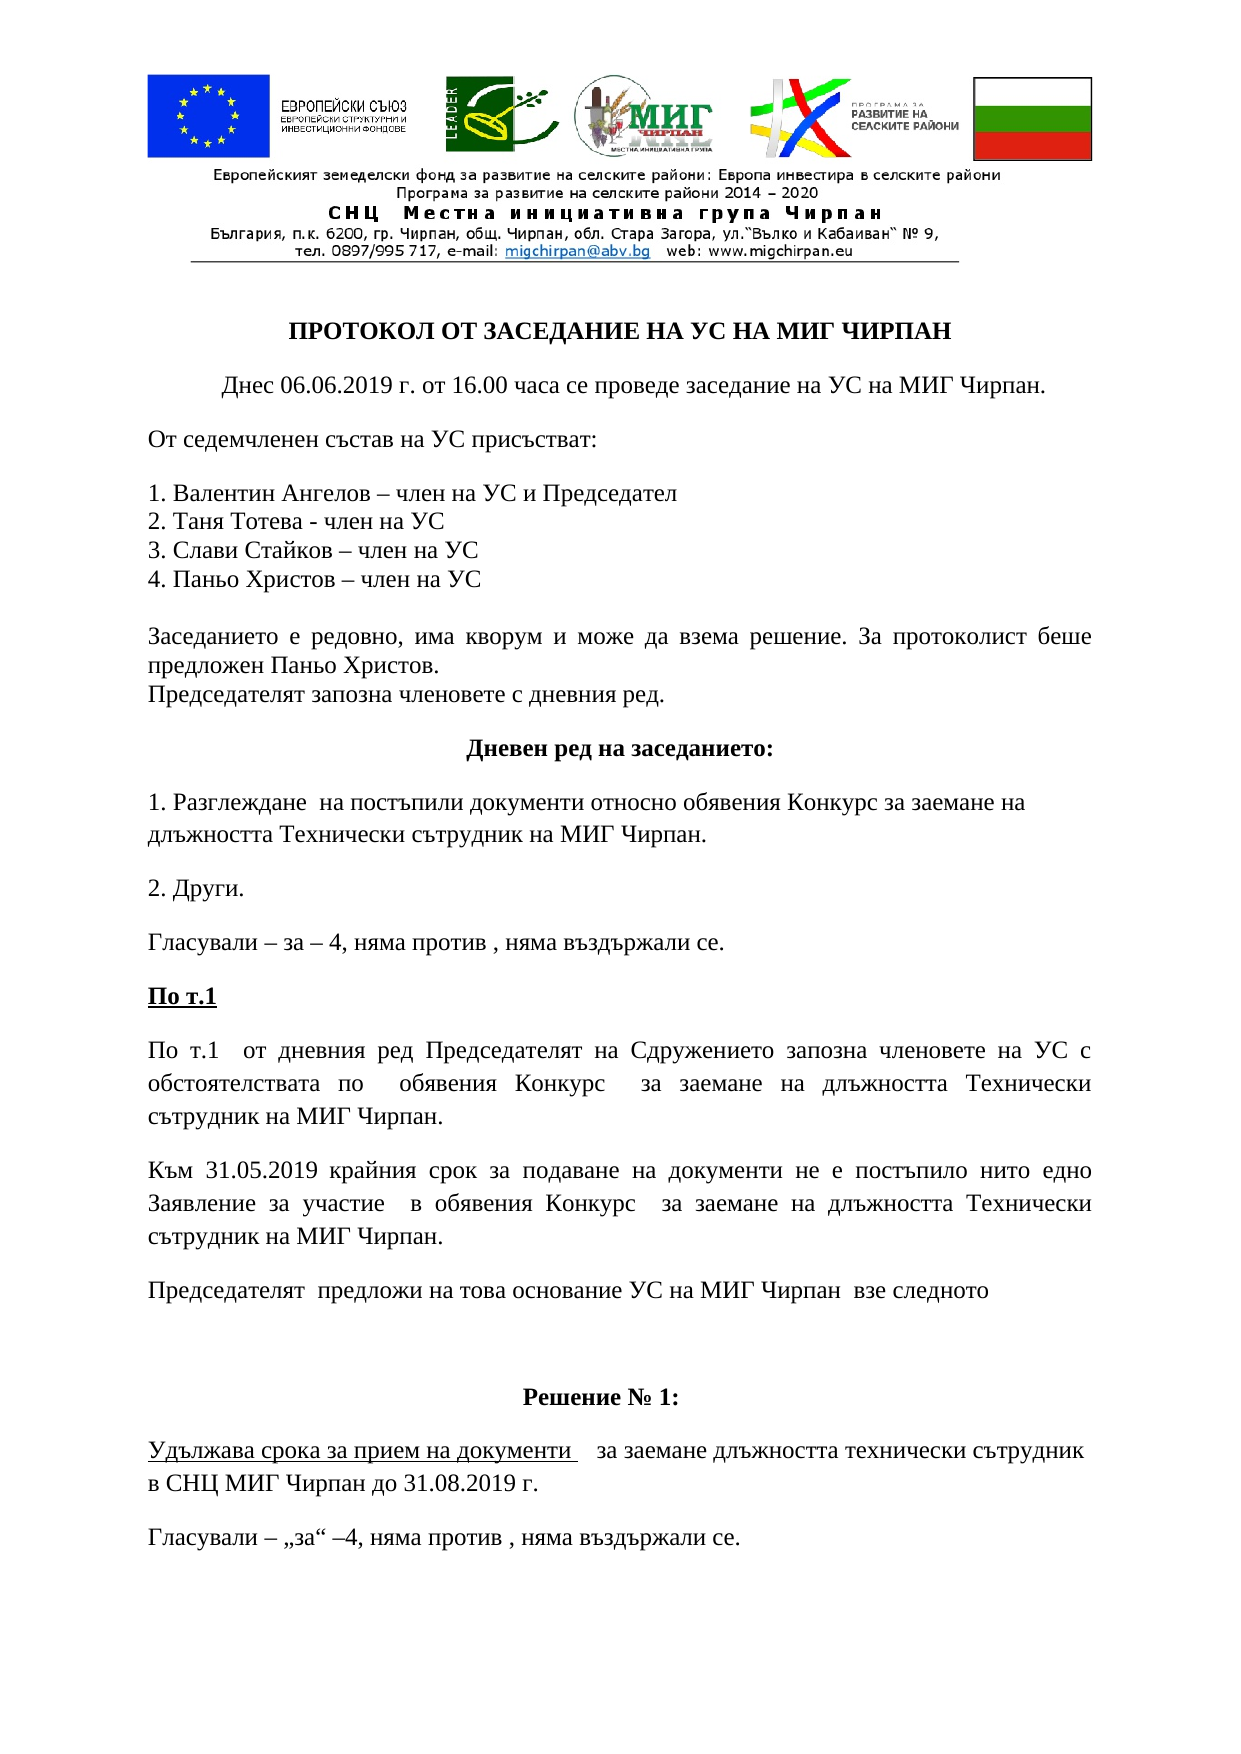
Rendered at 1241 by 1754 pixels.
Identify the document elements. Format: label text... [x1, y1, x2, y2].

text 2. Други. [148, 873, 1093, 902]
text Удължава срока за прием на документи за заемане длъжността технически сътрудник в СНЦ МИГ Чирпан до 31.08.2019 г. [148, 1436, 1093, 1497]
text 1. Валентин Ангелов – член на УС и Председател [148, 478, 1093, 506]
text Заседанието е редовно, има кворум и може да взема решение. За протоколист беше предложен Паньо Христов. [148, 621, 1093, 679]
text Дневен ред на заседанието: [148, 733, 1093, 761]
picture [147, 73, 1093, 263]
text Председателят предложи на това основание УС на МИГ Чирпан взе следното [148, 1275, 1093, 1303]
text По т.1 [148, 981, 1093, 1010]
text 3. Слави Стайков – член на УС [148, 535, 1093, 564]
text Гласували – за – 4, няма против , няма въздържали се. [148, 927, 1093, 956]
text 4. Паньо Христов – член на УС [148, 564, 1093, 593]
text Председателят запозна членовете с дневния ред. [148, 679, 1093, 708]
text По т.1 от дневния ред Председателят на Сдружението запозна членовете на УС с обстоятелствата по обявения Конкурс за заемане на длъжността Технически сътрудник на МИГ Чирпан. [148, 1035, 1093, 1130]
text 1. Разглеждане на постъпили документи относно обявения Конкурс за заемане на длъжността Технически сътрудник на МИГ Чирпан. [148, 787, 1093, 848]
text Днес 06.06.2019 г. от 16.00 часа се проведе заседание на УС на МИГ Чирпан. [148, 370, 1093, 399]
text 2. Таня Тотева - член на УС [148, 506, 1093, 535]
text ПРОТОКОЛ ОТ ЗАСЕДАНИЕ НА УС НА МИГ ЧИРПАН [148, 316, 1093, 345]
text Към 31.05.2019 крайния срок за подаване на документи не е постъпило нито едно Заявление за участие в обявения Конкурс за заемане на длъжността Технически сътрудник на МИГ Чирпан. [148, 1155, 1093, 1250]
text Решение № 1: [516, 1382, 1093, 1410]
text От седемчленен състав на УС присъстват: [148, 424, 1093, 452]
text Гласували – „за“ –4, няма против , няма въздържали се. [148, 1522, 1093, 1551]
